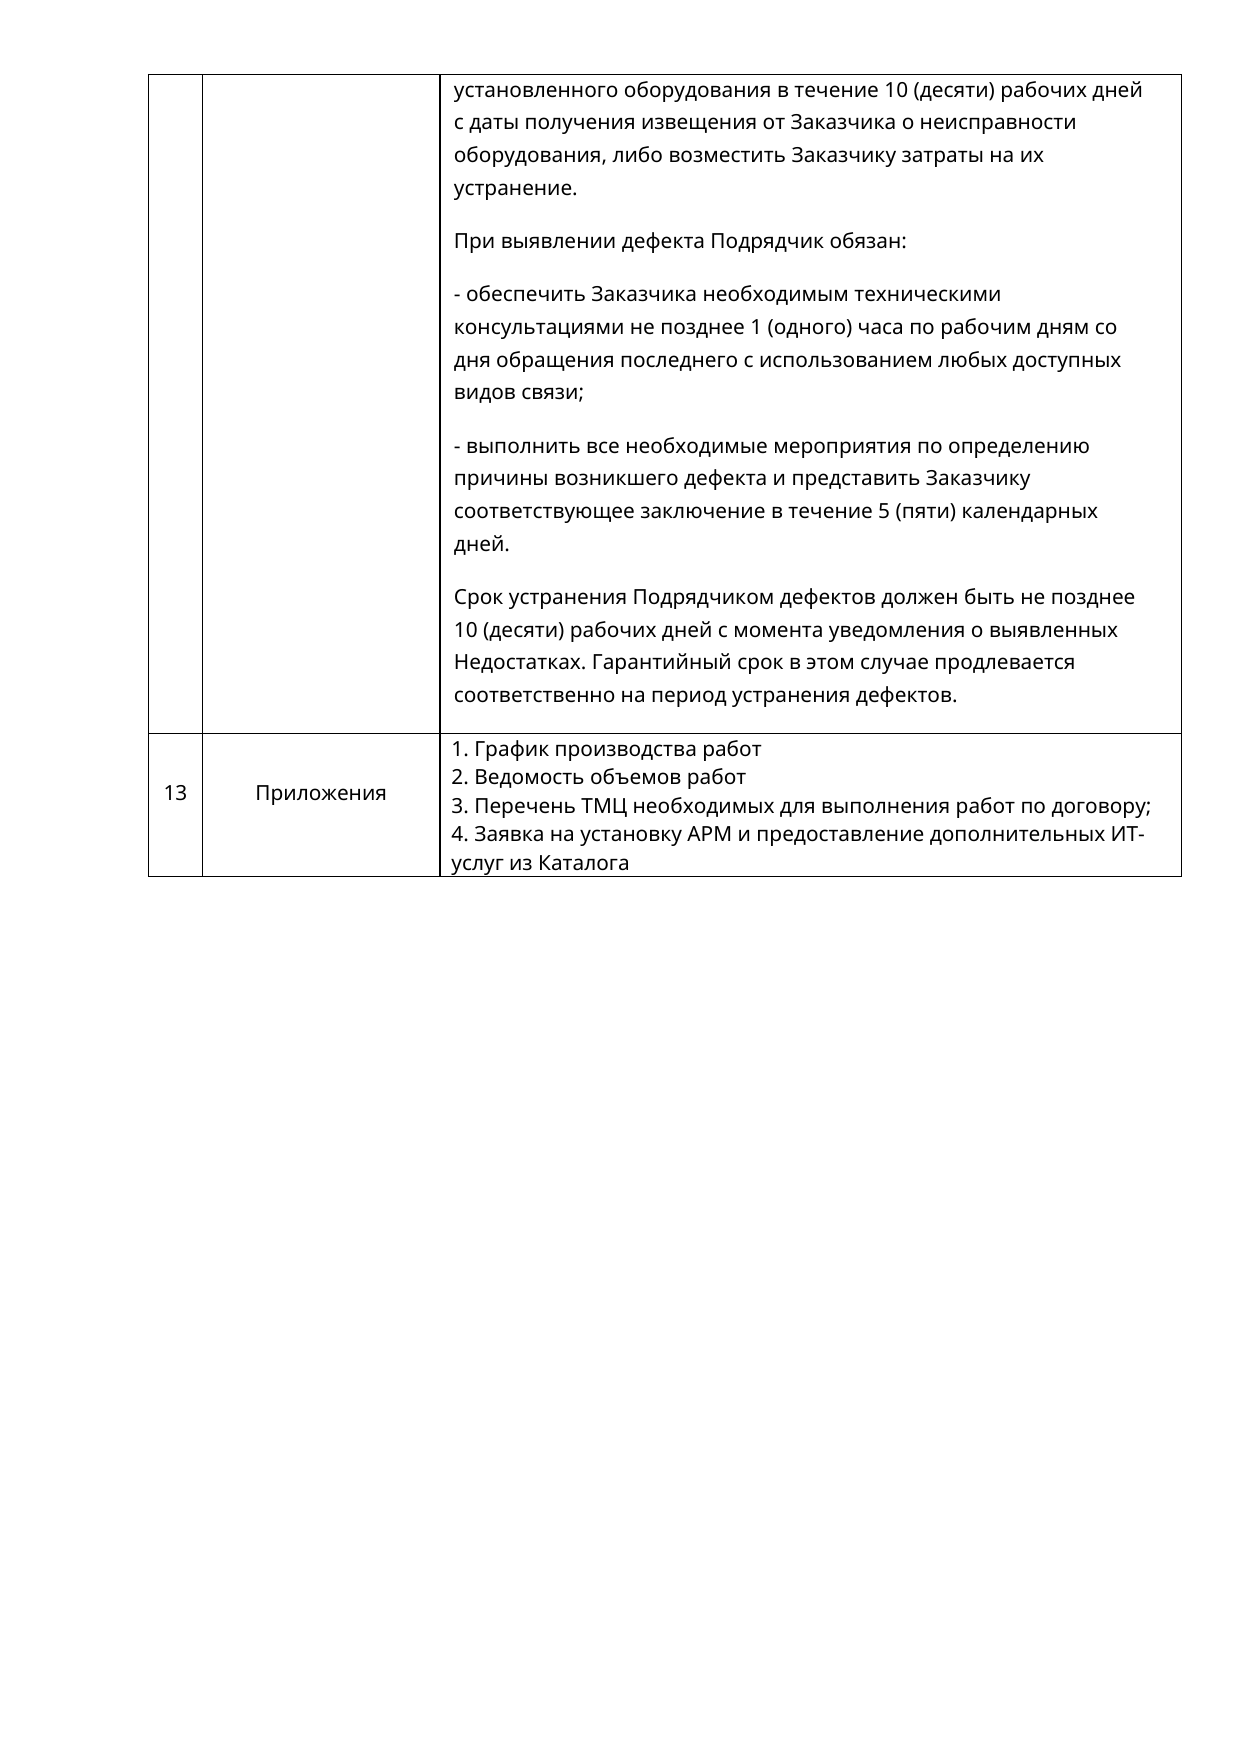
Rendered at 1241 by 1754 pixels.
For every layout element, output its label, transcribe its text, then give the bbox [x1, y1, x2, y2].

table_cell 1. График производства работ 2. Ведомость объемов работ 3. Перечень ТМЦ необходимых для выполнения работ по договору; 4. Заявка на установку АРМ и предоставление дополнительных ИТ-услуг из Каталога [441, 734, 1181, 876]
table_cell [203, 75, 439, 733]
table_cell 12 [149, 75, 202, 733]
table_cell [441, 75, 1181, 733]
table_cell 13 [149, 734, 202, 876]
table_cell Приложения [203, 734, 439, 876]
